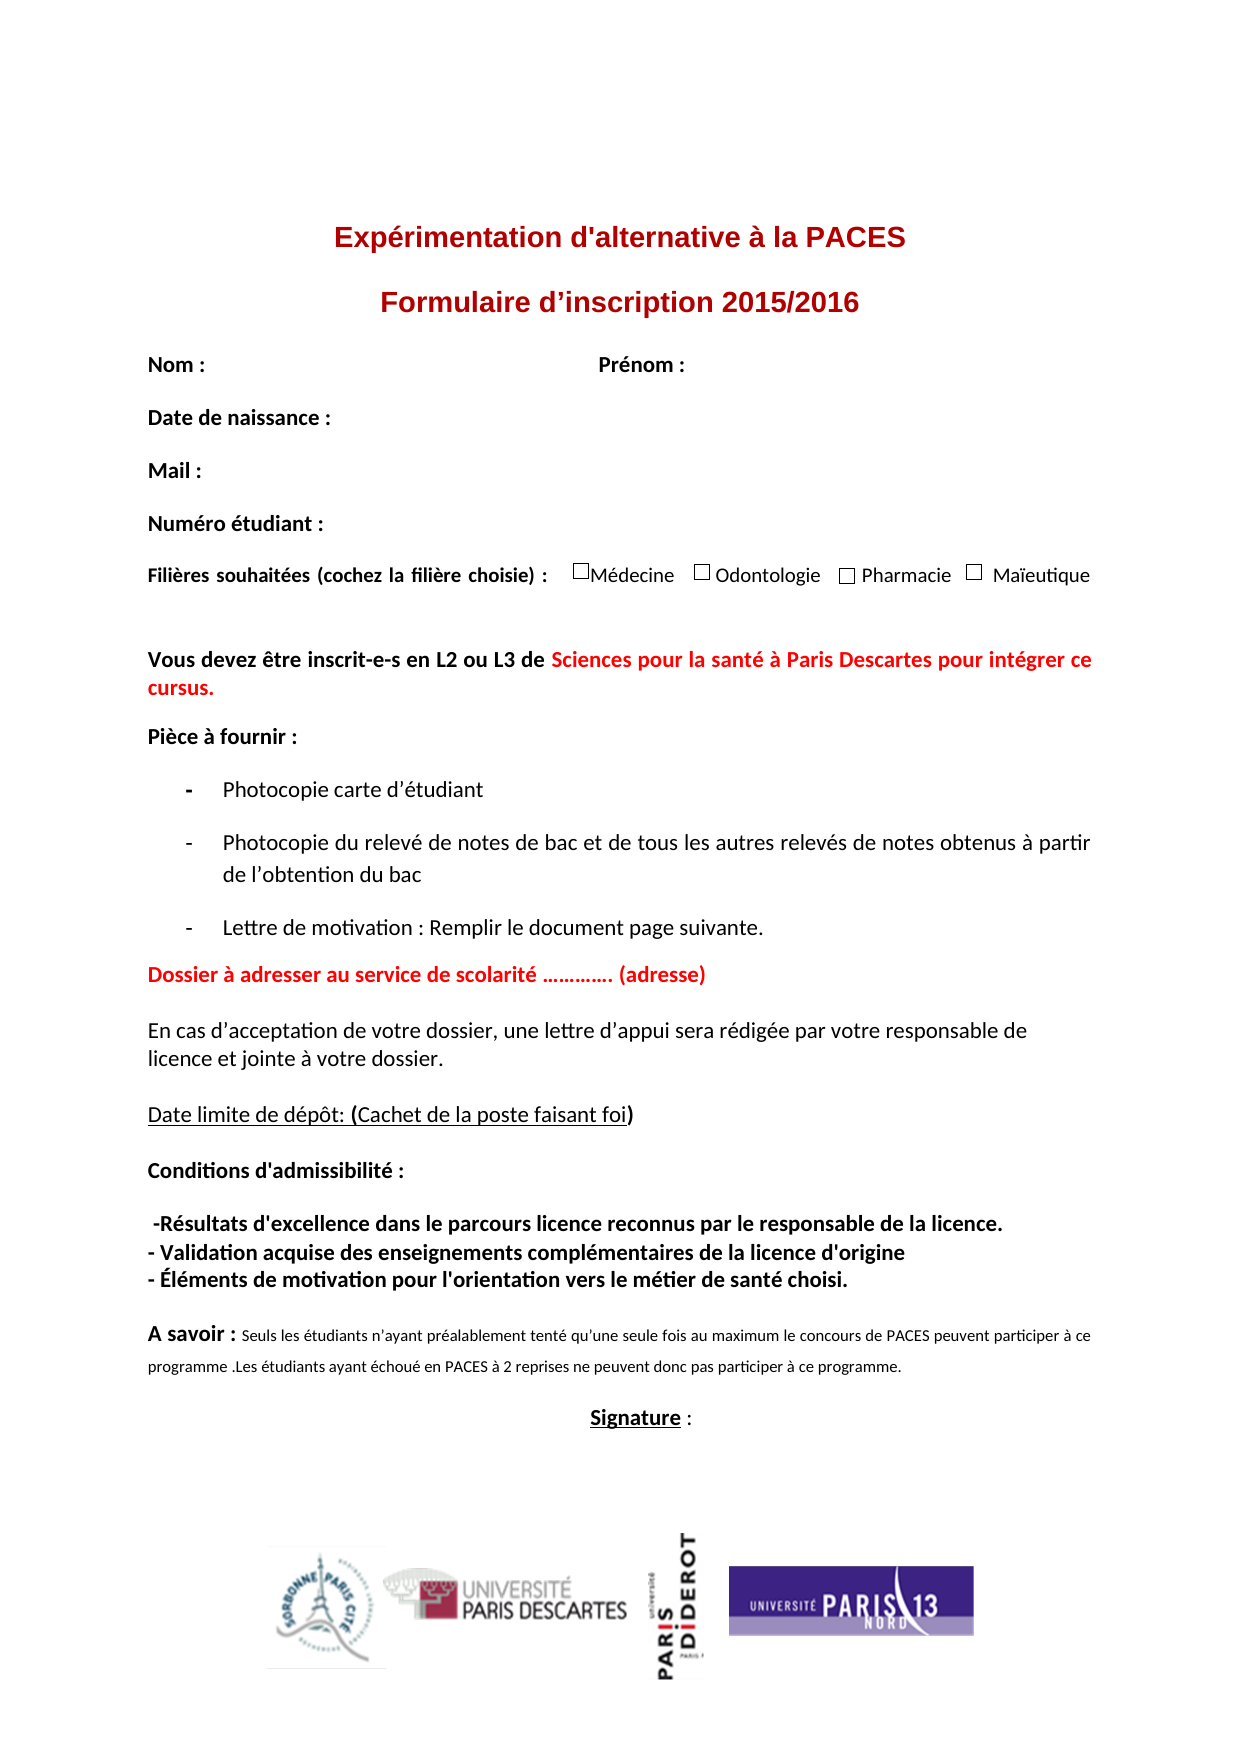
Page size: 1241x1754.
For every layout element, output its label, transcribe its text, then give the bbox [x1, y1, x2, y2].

text Signature : [516, 1403, 1093, 1431]
text Dossier à adresser au service de scolarité …………. (adresse) [148, 960, 1093, 988]
list Expérimentation d'alternative à la PACES [148, 220, 1093, 254]
text Pièce à fournir : [148, 722, 1093, 750]
list Photocopie carte d’étudiant [185, 775, 1093, 803]
text A savoir : Seuls les étudiants n’ayant préalablement tenté qu’une seule fois au maximum le concours de PACES peuvent participer à ce programme .Les étudiants ayant échoué en PACES à 2 reprises ne peuvent donc pas participer à ce programme. [148, 1319, 1093, 1378]
text Filières souhaitées (cochez la filière choisie) : Médecine Odontologie Pharmacie Maïeutique [148, 562, 1093, 620]
text - Validation acquise des enseignements complémentaires de la licence d'origine [148, 1238, 1093, 1266]
list Formulaire d’inscription 2015/2016 [148, 285, 1093, 318]
text Date de naissance : [148, 403, 1093, 431]
text Conditions d'admissibilité : [148, 1157, 1093, 1184]
list Photocopie du relevé de notes de bac et de tous les autres relevés de notes obtenus à partir de l’obtention du bac [185, 828, 1093, 888]
list Lettre de motivation : Remplir le document page suivante. [185, 913, 1093, 942]
text Date limite de dépôt: (Cachet de la poste faisant foi) [148, 1101, 1055, 1128]
text Mail : [148, 456, 1093, 484]
text -Résultats d'excellence dans le parcours licence reconnus par le responsable de la licence. [148, 1209, 1093, 1238]
text Nom : Prénom : [148, 350, 1093, 378]
picture [265, 1533, 975, 1681]
text Vous devez être inscrit-e-s en L2 ou L3 de Sciences pour la santé à Paris Descartes pour intégrer ce cursus. [148, 645, 1093, 701]
text - Éléments de motivation pour l'orientation vers le métier de santé choisi. [148, 1266, 1093, 1294]
text En cas d’acceptation de votre dossier, une lettre d’appui sera rédigée par votre responsable de licence et jointe à votre dossier. [148, 1016, 1093, 1072]
text Numéro étudiant : [148, 509, 1093, 537]
